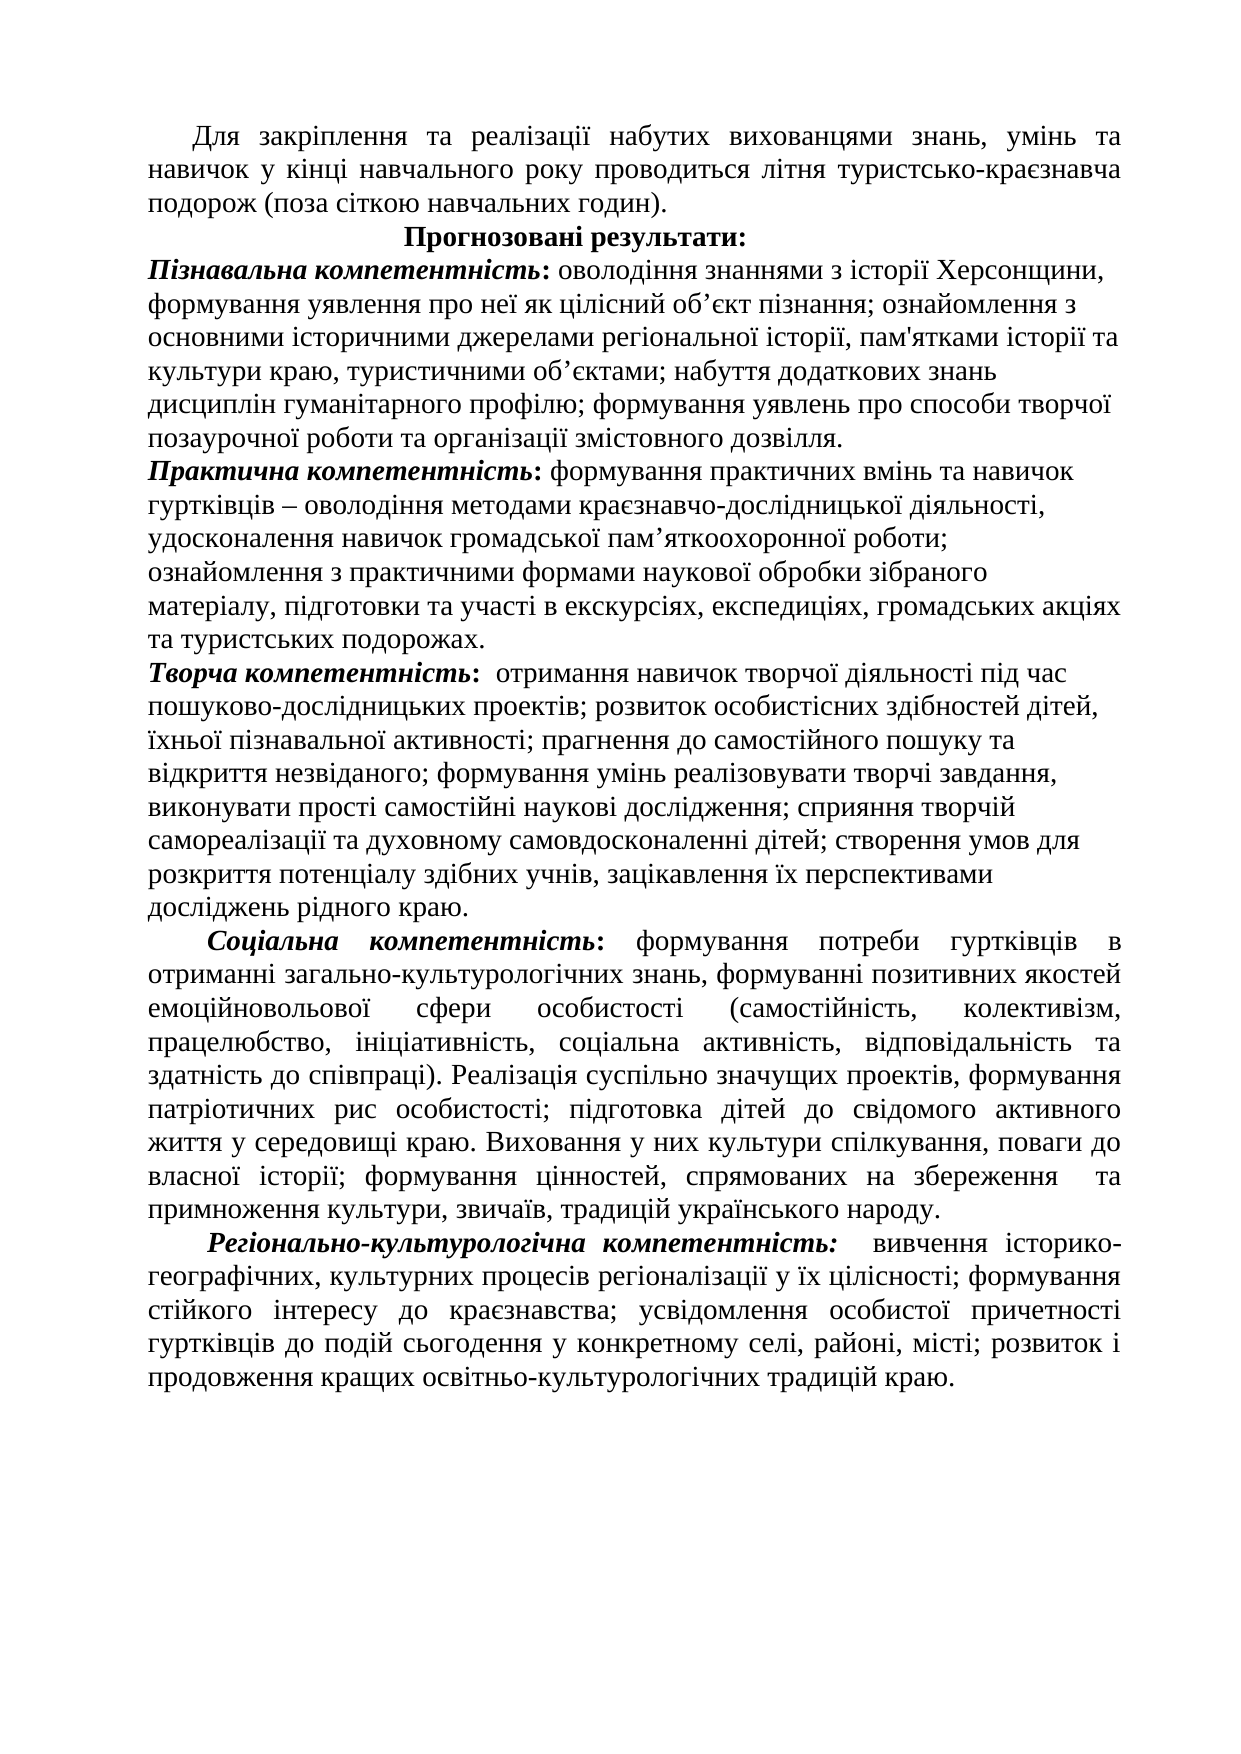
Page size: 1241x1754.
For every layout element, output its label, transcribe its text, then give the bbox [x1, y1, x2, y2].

text Прогнозовані результати: Пізнавальна компетентність: оволодіння знаннями з історії Херсонщини, формування уявлення про неї як цілісний об’єкт пізнання; ознайомлення з основними історичними джерелами регіональної історії, пам'ятками історії та культури краю, туристичними об’єктами; набуття додаткових знань дисциплін гуманітарного профілю; формування уявлень про способи творчої позаурочної роботи та організації змістовного дозвілля. Практична компетентність: формування практичних вмінь та навичок гуртківців – оволодіння методами краєзнавчо-дослідницької діяльності, удосконалення навичок громадської пам’яткоохоронної роботи; ознайомлення з практичними формами наукової обробки зібраного матеріалу, підготовки та участі в екскурсіях, експедиціях, громадських акціях та туристських подорожах. Творча компетентність: отримання навичок творчої діяльності під час пошуково-дослідницьких проектів; розвиток особистісних здібностей дітей, їхньої пізнавальної активності; прагнення до самостійного пошуку та відкриття незвіданого; формування умінь реалізовувати творчі завдання, виконувати прості самостійні наукові дослідження; сприяння творчій самореалізації та духовному самовдосконаленні дітей; створення умов для розкриття потенціалу здібних учнів, зацікавлення їх перспективами досліджень рідного краю. [148, 219, 1122, 923]
subtitle Соціальна компетентність: формування потреби гуртківців в отриманні загально-культурологічних знань, формуванні позитивних якостей емоційновольової сфери особистості (самостійність, колективізм, працелюбство, ініціативність, соціальна активність, відповідальність та здатність до співпраці). Реалізація суспільно значущих проектів, формування патріотичних рис особистості; підготовка дітей до свідомого активного життя у середовищі краю. Виховання у них культури спілкування, поваги до власної історії; формування цінностей, спрямованих на збереження та примноження культури, звичаїв, традицій українського народу. [148, 923, 1122, 1225]
subtitle Регіонально-культурологічна компетентність: вивчення історико-географічних, культурних процесів регіоналізації у їх цілісності; формування стійкого інтересу до краєзнавства; усвідомлення особистої причетності гуртківців до подій сьогодення у конкретному селі, районі, місті; розвиток і продовження кращих освітньо-культурологічних традицій краю. [148, 1225, 1122, 1393]
text Для закріплення та реалізації набутих вихованцями знань, умінь та навичок у кінці навчального року проводиться літня туристсько-краєзнавча подорож (поза сіткою навчальних годин). [148, 118, 1122, 219]
